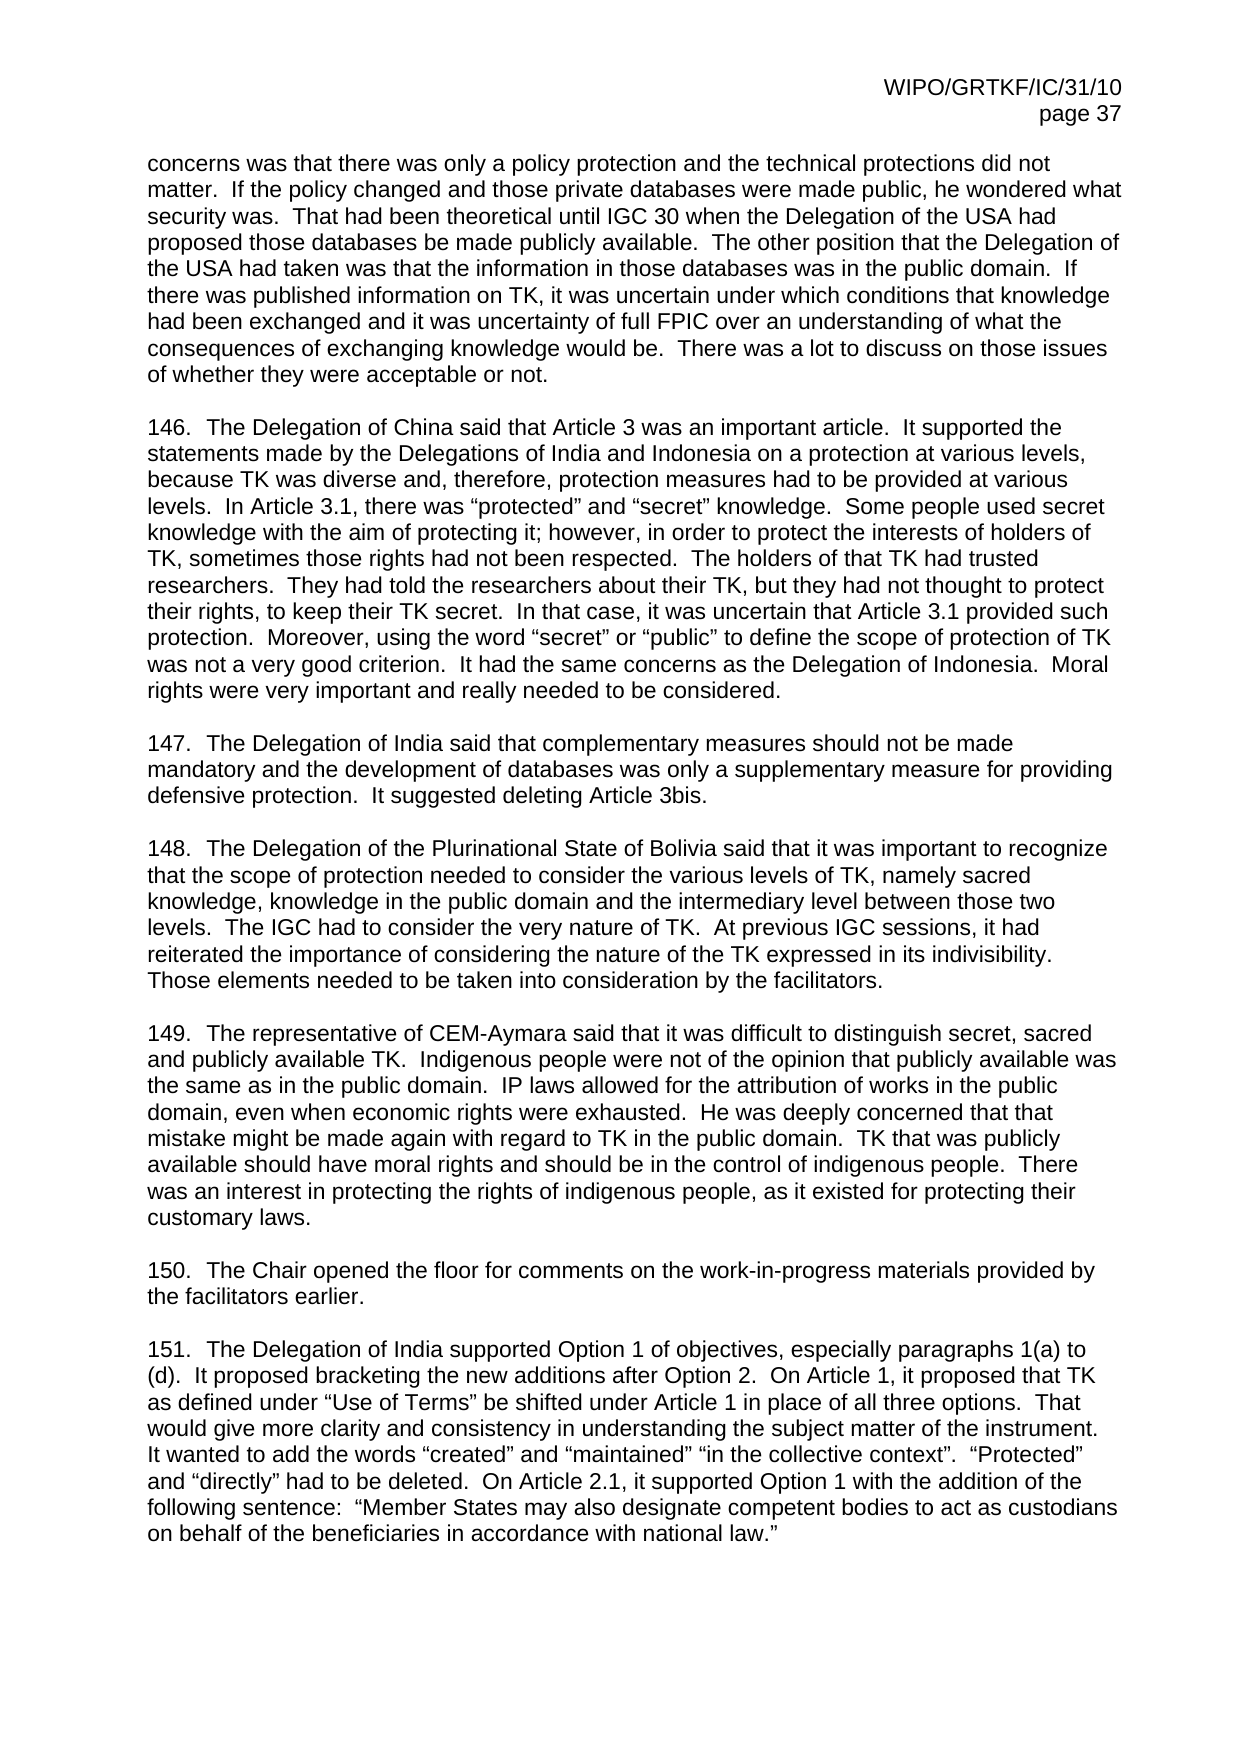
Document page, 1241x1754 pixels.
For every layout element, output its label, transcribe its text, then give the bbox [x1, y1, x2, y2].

list The Delegation of China said that Article 3 was an important article. It supported the statements made by the Delegations of India and Indonesia on a protection at various levels, because TK was diverse and, therefore, protection measures had to be provided at various levels. In Article 3.1, there was “protected” and “secret” knowledge. Some people used secret knowledge with the aim of protecting it; however, in order to protect the interests of holders of TK, sometimes those rights had not been respected. The holders of that TK had trusted researchers. They had told the researchers about their TK, but they had not thought to protect their rights, to keep their TK secret. In that case, it was uncertain that Article 3.1 provided such protection. Moreover, using the word “secret” or “public” to define the scope of protection of TK was not a very good criterion. It had the same concerns as the Delegation of Indonesia. Moral rights were very important and really needed to be considered. [147, 413, 1122, 703]
list The representative of CEM-Aymara said that it was difficult to distinguish secret, sacred and publicly available TK. Indigenous people were not of the opinion that publicly available was the same as in the public domain. IP laws allowed for the attribution of works in the public domain, even when economic rights were exhausted. He was deeply concerned that that mistake might be made again with regard to TK in the public domain. TK that was publicly available should have moral rights and should be in the control of indigenous people. There was an interest in protecting the rights of indigenous people, as it existed for protecting their customary laws. [147, 1020, 1122, 1231]
list The Delegation of India supported Option 1 of objectives, especially paragraphs 1(a) to (d). It proposed bracketing the new additions after Option 2. On Article 1, it proposed that TK as defined under “Use of Terms” be shifted under Article 1 in place of all three options. That would give more clarity and consistency in understanding the subject matter of the instrument. It wanted to add the words “created” and “maintained” “in the collective context”. “Protected” and “directly” had to be deleted. On Article 2.1, it supported Option 1 with the addition of the following sentence: “Member States may also designate competent bodies to act as custodians on behalf of the beneficiaries in accordance with national law.” [147, 1336, 1122, 1547]
list The Delegation of India said that complementary measures should not be made mandatory and the development of databases was only a supplementary measure for providing defensive protection. It suggested deleting Article 3bis. [147, 730, 1122, 809]
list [147, 150, 1122, 387]
list The Chair opened the floor for comments on the work-in-progress materials provided by the facilitators earlier. [147, 1257, 1122, 1309]
list The Delegation of the Plurinational State of Bolivia said that it was important to recognize that the scope of protection needed to consider the various levels of TK, namely sacred knowledge, knowledge in the public domain and the intermediary level between those two levels. The IGC had to consider the very nature of TK. At previous IGC sessions, it had reiterated the importance of considering the nature of the TK expressed in its indivisibility. Those elements needed to be taken into consideration by the facilitators. [147, 835, 1122, 993]
